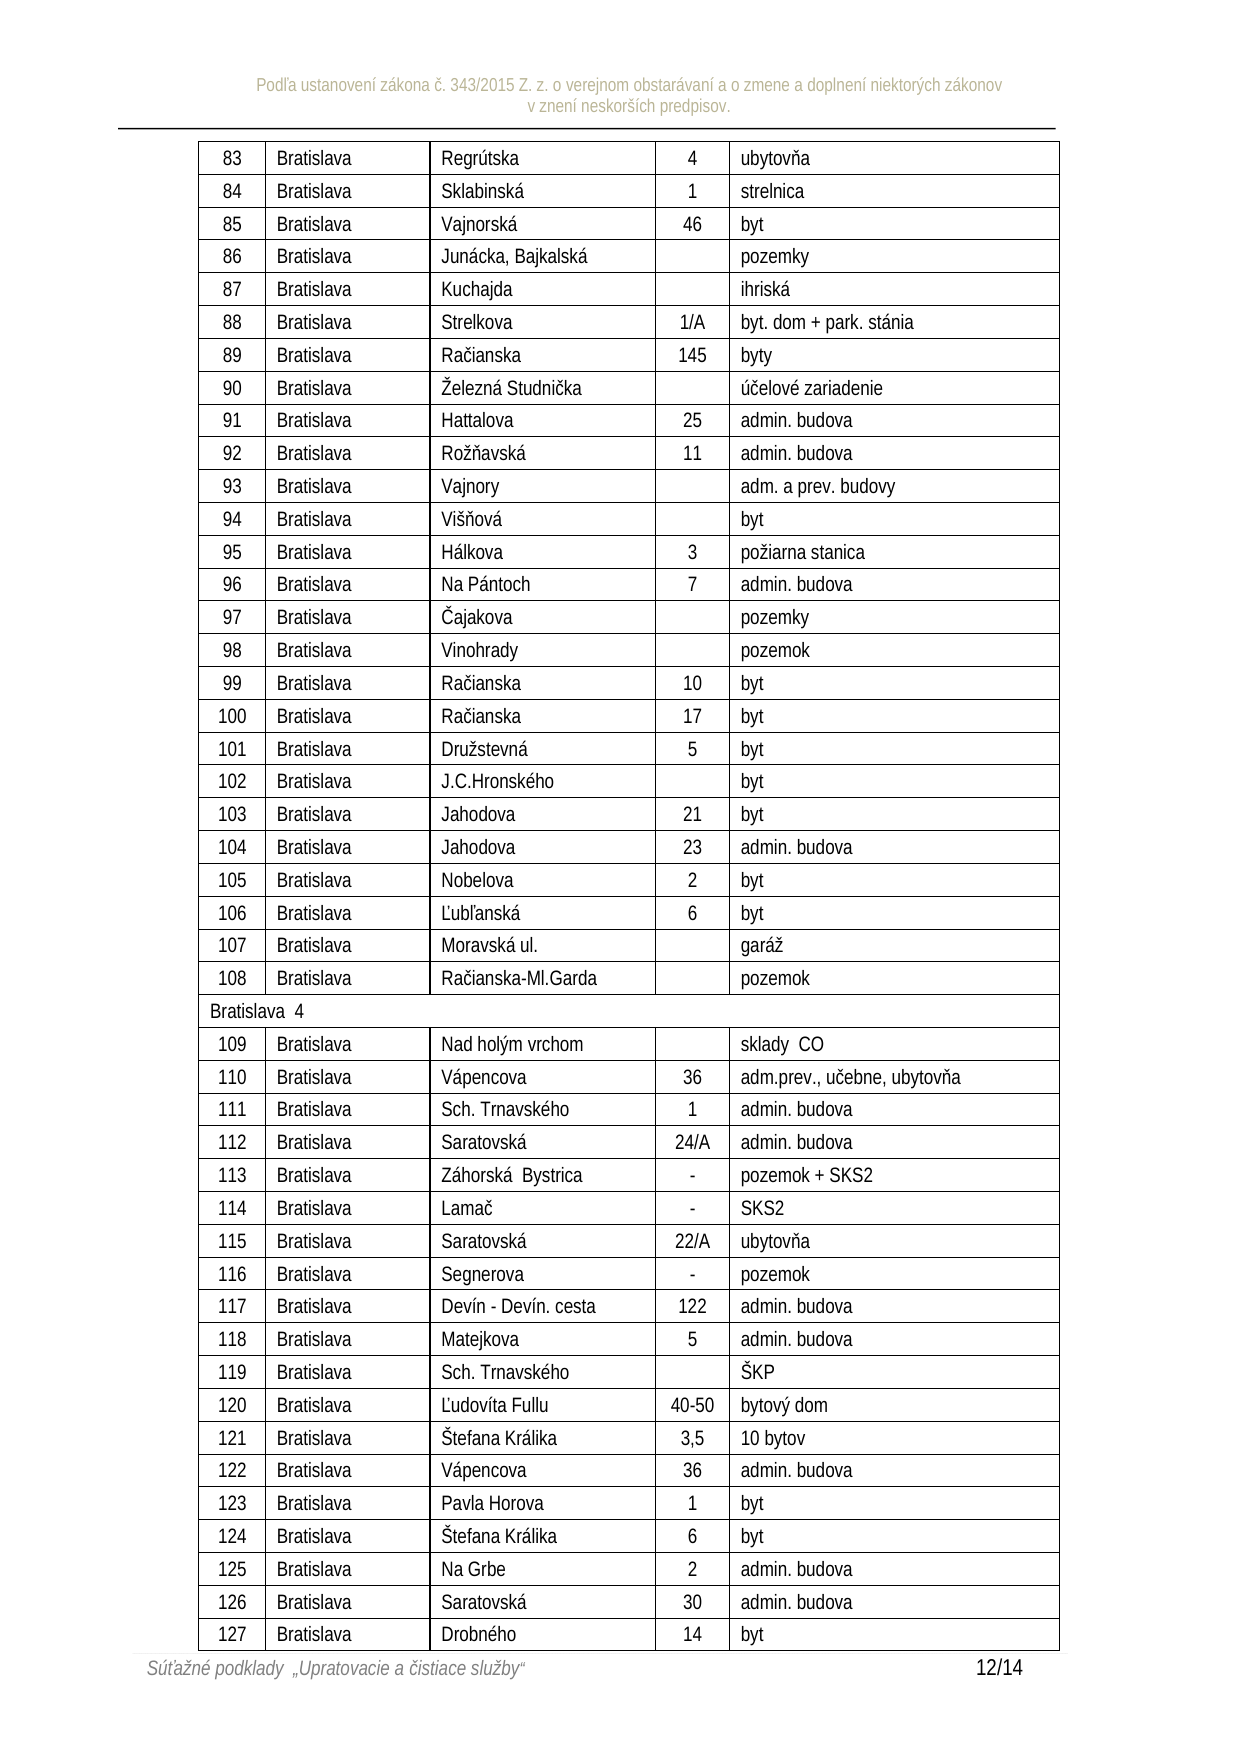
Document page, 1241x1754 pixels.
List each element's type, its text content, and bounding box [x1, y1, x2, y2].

table_cell Družstevná [431, 733, 655, 764]
table_cell admin. budova [730, 831, 1059, 863]
table_cell účelové zariadenie [730, 372, 1059, 403]
table_cell 11 [656, 437, 729, 469]
table_cell pozemky [730, 240, 1059, 272]
table_cell 111 [199, 1094, 265, 1125]
table_cell Matejkova [431, 1323, 655, 1355]
table_cell Sch. Trnavského [431, 1094, 655, 1125]
table_cell Bratislava [266, 1159, 429, 1191]
table_cell Bratislava [266, 831, 429, 863]
table_cell 46 [656, 208, 729, 239]
table_cell Štefana Králika [431, 1520, 655, 1552]
table_cell Železná Studnička [431, 372, 655, 403]
table_cell Bratislava [266, 536, 429, 567]
table_cell 2 [656, 864, 729, 896]
table_cell 127 [199, 1619, 265, 1650]
table_cell admin. budova [730, 1323, 1059, 1355]
table_cell Bratislava [266, 1028, 429, 1060]
table_cell 99 [199, 667, 265, 699]
table_cell Bratislava [266, 733, 429, 764]
table_cell adm.prev., učebne, ubytovňa [730, 1061, 1059, 1092]
table_cell 25 [656, 405, 729, 436]
table_cell [656, 765, 729, 797]
table_cell admin. budova [730, 437, 1059, 469]
table_cell Hálkova [431, 536, 655, 567]
table_cell [656, 372, 729, 403]
table_cell 36 [656, 1061, 729, 1092]
table_cell Bratislava [266, 1192, 429, 1224]
table_cell 1 [656, 1094, 729, 1125]
table_cell Štefana Králika [431, 1422, 655, 1453]
table_cell admin. budova [730, 1290, 1059, 1322]
table_cell 114 [199, 1192, 265, 1224]
table_cell pozemok [730, 634, 1059, 666]
table_cell [656, 273, 729, 305]
table_cell admin. budova [730, 1455, 1059, 1486]
table_cell strelnica [730, 175, 1059, 207]
table_cell byt [730, 1520, 1059, 1552]
table_cell 94 [199, 503, 265, 535]
table_cell 119 [199, 1356, 265, 1388]
table_cell sklady CO [730, 1028, 1059, 1060]
table_cell byt [730, 1619, 1059, 1650]
table_cell 145 [656, 339, 729, 371]
table_cell 124 [199, 1520, 265, 1552]
table_cell 113 [199, 1159, 265, 1191]
table_cell Bratislava [266, 765, 429, 797]
table_cell 90 [199, 372, 265, 403]
table_cell ubytovňa [730, 142, 1059, 174]
table_cell Bratislava [266, 372, 429, 403]
table_cell Vápencova [431, 1455, 655, 1486]
table_cell 115 [199, 1225, 265, 1257]
table_cell byt [730, 667, 1059, 699]
table_cell SKS2 [730, 1192, 1059, 1224]
table_cell Lamač [431, 1192, 655, 1224]
table_cell admin. budova [730, 1586, 1059, 1617]
table_cell Pavla Horova [431, 1487, 655, 1519]
table_cell 1/A [656, 306, 729, 338]
table_cell 110 [199, 1061, 265, 1092]
table_cell 5 [656, 1323, 729, 1355]
table_cell Sch. Trnavského [431, 1356, 655, 1388]
table_cell [656, 470, 729, 502]
table_cell Nad holým vrchom [431, 1028, 655, 1060]
table_cell Rožňavská [431, 437, 655, 469]
table_cell Hattalova [431, 405, 655, 436]
table_cell Bratislava [266, 306, 429, 338]
table_cell adm. a prev. budovy [730, 470, 1059, 502]
table_cell Bratislava [266, 667, 429, 699]
table_cell Čajakova [431, 601, 655, 633]
table_cell - [656, 1258, 729, 1289]
table_cell Bratislava [266, 1225, 429, 1257]
table_cell byt [730, 897, 1059, 928]
table_cell Bratislava [266, 700, 429, 732]
table_cell Račianska [431, 339, 655, 371]
table_cell 106 [199, 897, 265, 928]
table_cell 123 [199, 1487, 265, 1519]
table_cell 24/A [656, 1126, 729, 1158]
table_cell Bratislava [266, 1586, 429, 1617]
table_cell 125 [199, 1553, 265, 1585]
table_cell Bratislava [266, 175, 429, 207]
table_cell byty [730, 339, 1059, 371]
table_cell admin. budova [730, 1553, 1059, 1585]
table_cell 96 [199, 569, 265, 600]
table_cell Vápencova [431, 1061, 655, 1092]
table_cell 126 [199, 1586, 265, 1617]
table_cell Vajnory [431, 470, 655, 502]
table_cell 83 [199, 142, 265, 174]
table_cell pozemok [730, 962, 1059, 994]
table_cell - [656, 1192, 729, 1224]
table_cell Bratislava [266, 1356, 429, 1388]
table_cell 101 [199, 733, 265, 764]
table_cell Bratislava [266, 798, 429, 830]
table_cell 3 [656, 536, 729, 567]
table_cell 6 [656, 897, 729, 928]
table_cell 10 [656, 667, 729, 699]
table_cell [656, 1028, 729, 1060]
table_cell Ľubľanská [431, 897, 655, 928]
table_cell Nobelova [431, 864, 655, 896]
table_cell 40-50 [656, 1389, 729, 1421]
table_cell [656, 930, 729, 961]
table_cell 121 [199, 1422, 265, 1453]
table_cell Bratislava [266, 1455, 429, 1486]
table_cell Bratislava [266, 864, 429, 896]
table_cell Bratislava [266, 142, 429, 174]
table_cell Sklabinská [431, 175, 655, 207]
table_cell 88 [199, 306, 265, 338]
table_cell Kuchajda [431, 273, 655, 305]
table_cell 109 [199, 1028, 265, 1060]
table_cell 103 [199, 798, 265, 830]
table_cell Bratislava [266, 601, 429, 633]
table_cell Bratislava [266, 339, 429, 371]
table_cell Bratislava [266, 1126, 429, 1158]
table_cell Bratislava [266, 1094, 429, 1125]
table_cell Bratislava [266, 470, 429, 502]
table_cell Záhorská Bystrica [431, 1159, 655, 1191]
table_cell 122 [199, 1455, 265, 1486]
table_cell 104 [199, 831, 265, 863]
table_cell 91 [199, 405, 265, 436]
table_cell pozemok [730, 1258, 1059, 1289]
table_cell Bratislava [266, 1290, 429, 1322]
table_cell Saratovská [431, 1586, 655, 1617]
table_cell [656, 601, 729, 633]
table_cell Saratovská [431, 1225, 655, 1257]
table_cell [656, 503, 729, 535]
table_cell Bratislava [266, 1258, 429, 1289]
table_cell admin. budova [730, 405, 1059, 436]
table_cell Račianska-Ml.Garda [431, 962, 655, 994]
table_cell 87 [199, 273, 265, 305]
table_cell ihriská [730, 273, 1059, 305]
table_cell [656, 240, 729, 272]
table_cell [656, 1356, 729, 1388]
table_cell 116 [199, 1258, 265, 1289]
table_cell [656, 962, 729, 994]
table_cell 14 [656, 1619, 729, 1650]
table_cell 98 [199, 634, 265, 666]
table_cell 30 [656, 1586, 729, 1617]
table_cell 5 [656, 733, 729, 764]
table_cell pozemok + SKS2 [730, 1159, 1059, 1191]
table_cell byt [730, 765, 1059, 797]
table_cell garáž [730, 930, 1059, 961]
table_cell 1 [656, 175, 729, 207]
table_cell 10 bytov [730, 1422, 1059, 1453]
table_cell 93 [199, 470, 265, 502]
table_cell Bratislava [266, 569, 429, 600]
table_cell ubytovňa [730, 1225, 1059, 1257]
table_cell Bratislava [266, 503, 429, 535]
table_cell 122 [656, 1290, 729, 1322]
table_cell 86 [199, 240, 265, 272]
table_cell Bratislava [266, 405, 429, 436]
table_cell 22/A [656, 1225, 729, 1257]
table_cell Bratislava [266, 1553, 429, 1585]
table_cell Bratislava [266, 1422, 429, 1453]
table_cell admin. budova [730, 1094, 1059, 1125]
table_cell Bratislava [266, 897, 429, 928]
table_cell Bratislava [266, 634, 429, 666]
table_cell Drobného [431, 1619, 655, 1650]
table_cell byt [730, 503, 1059, 535]
table_cell Na Pántoch [431, 569, 655, 600]
table_cell 92 [199, 437, 265, 469]
table_cell 3,5 [656, 1422, 729, 1453]
table_cell 36 [656, 1455, 729, 1486]
table_cell Bratislava [266, 1323, 429, 1355]
table_cell Ľudovíta Fullu [431, 1389, 655, 1421]
table_cell Bratislava [266, 1520, 429, 1552]
table_cell Segnerova [431, 1258, 655, 1289]
table_cell Višňová [431, 503, 655, 535]
table_cell 23 [656, 831, 729, 863]
table_cell Bratislava [266, 208, 429, 239]
table_cell Bratislava [266, 437, 429, 469]
table_cell byt [730, 208, 1059, 239]
table_cell byt [730, 700, 1059, 732]
table_cell 89 [199, 339, 265, 371]
table_cell 102 [199, 765, 265, 797]
table_cell 2 [656, 1553, 729, 1585]
table_cell Bratislava [266, 962, 429, 994]
table_cell požiarna stanica [730, 536, 1059, 567]
table_cell 7 [656, 569, 729, 600]
table_cell Bratislava [266, 1487, 429, 1519]
table_cell Jahodova [431, 798, 655, 830]
table_cell byt [730, 733, 1059, 764]
table_cell Bratislava [266, 930, 429, 961]
table_cell Junácka, Bajkalská [431, 240, 655, 272]
table_cell admin. budova [730, 569, 1059, 600]
table_cell Bratislava [266, 1389, 429, 1421]
table_cell Bratislava [266, 1061, 429, 1092]
table_cell 108 [199, 962, 265, 994]
table_cell byt [730, 1487, 1059, 1519]
table_cell 21 [656, 798, 729, 830]
table_cell Moravská ul. [431, 930, 655, 961]
table_cell 107 [199, 930, 265, 961]
table_cell - [656, 1159, 729, 1191]
table_cell Vajnorská [431, 208, 655, 239]
table_cell bytový dom [730, 1389, 1059, 1421]
table_cell Račianska [431, 700, 655, 732]
table_cell 1 [656, 1487, 729, 1519]
table_cell 97 [199, 601, 265, 633]
table_cell 112 [199, 1126, 265, 1158]
table_cell Bratislava 4 [199, 995, 1059, 1027]
table_cell J.C.Hronského [431, 765, 655, 797]
table_cell Devín - Devín. cesta [431, 1290, 655, 1322]
table_cell Bratislava [266, 240, 429, 272]
table_cell 6 [656, 1520, 729, 1552]
table_cell Jahodova [431, 831, 655, 863]
table_cell 105 [199, 864, 265, 896]
table_cell Na Grbe [431, 1553, 655, 1585]
table_cell 85 [199, 208, 265, 239]
table_cell Bratislava [266, 273, 429, 305]
table_cell Regrútska [431, 142, 655, 174]
table_cell 100 [199, 700, 265, 732]
table_cell admin. budova [730, 1126, 1059, 1158]
table_cell Vinohrady [431, 634, 655, 666]
table_cell byt. dom + park. stánia [730, 306, 1059, 338]
table_cell Bratislava [266, 1619, 429, 1650]
table_cell byt [730, 798, 1059, 830]
table_cell 117 [199, 1290, 265, 1322]
table_cell pozemky [730, 601, 1059, 633]
table_cell 17 [656, 700, 729, 732]
table_cell byt [730, 864, 1059, 896]
table_cell 4 [656, 142, 729, 174]
table_cell 84 [199, 175, 265, 207]
table_cell ŠKP [730, 1356, 1059, 1388]
table_cell 118 [199, 1323, 265, 1355]
table_cell Račianska [431, 667, 655, 699]
table_cell [656, 634, 729, 666]
table_cell Saratovská [431, 1126, 655, 1158]
table_cell Strelkova [431, 306, 655, 338]
table_cell 95 [199, 536, 265, 567]
table_cell 120 [199, 1389, 265, 1421]
